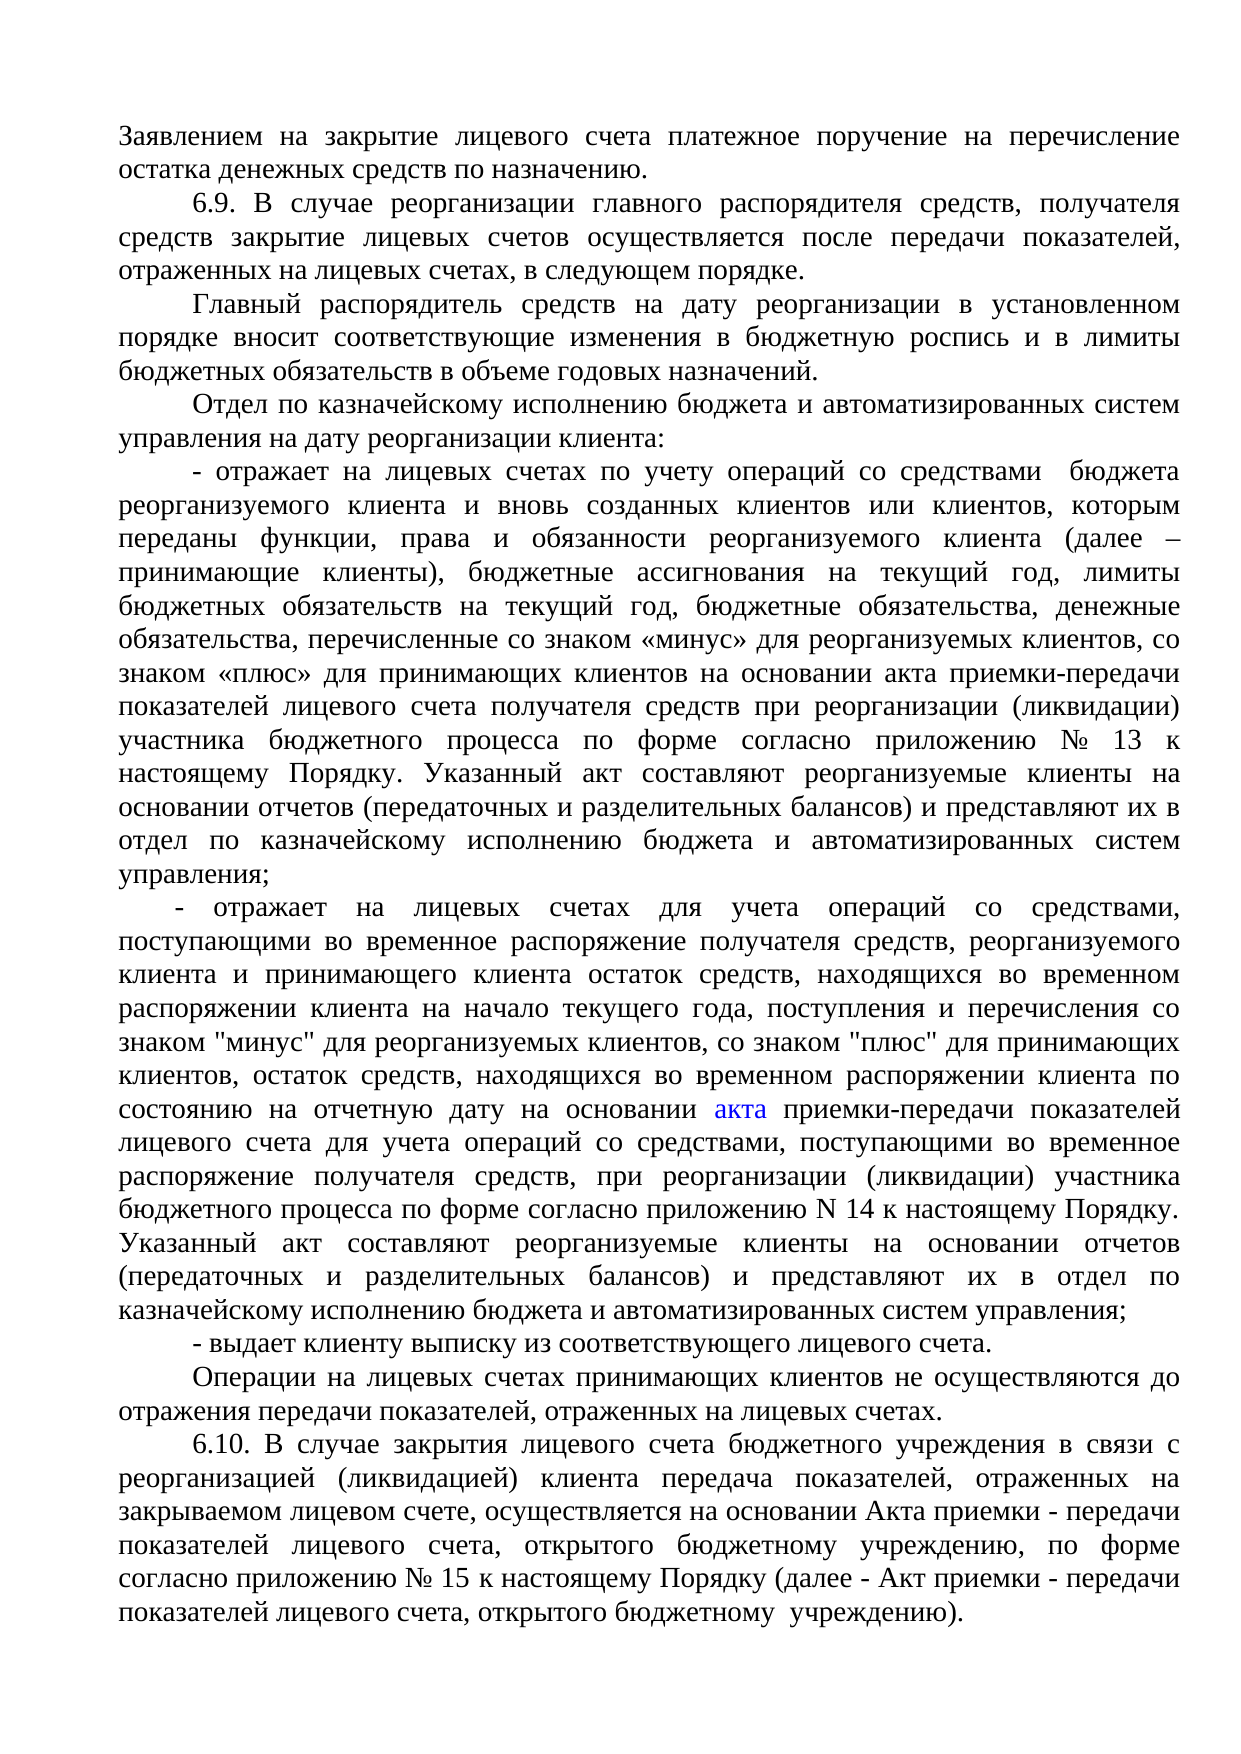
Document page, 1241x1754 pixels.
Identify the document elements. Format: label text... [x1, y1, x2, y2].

text - отражает на лицевых счетах для учета операций со средствами, поступающими во временное распоряжение получателя средств, реорганизуемого клиента и принимающего клиента остаток средств, находящихся во временном распоряжении клиента на начало текущего года, поступления и перечисления со знаком "минус" для реорганизуемых клиентов, со знаком "плюс" для принимающих клиентов, остаток средств, находящихся во временном распоряжении клиента по состоянию на отчетную дату на основании акта приемки-передачи показателей лицевого счета для учета операций со средствами, поступающими во временное распоряжение получателя средств, при реорганизации (ликвидации) участника бюджетного процесса по форме согласно приложению N 14 к настоящему Порядку. Указанный акт составляют реорганизуемые клиенты на основании отчетов (передаточных и разделительных балансов) и представляют их в отдел по казначейскому исполнению бюджета и автоматизированных систем управления; [118, 889, 1181, 1326]
text Главный распорядитель средств на дату реорганизации в установленном порядке вносит соответствующие изменения в бюджетную роспись и в лимиты бюджетных обязательств в объеме годовых назначений. [118, 286, 1181, 386]
text - отражает на лицевых счетах по учету операций со средствами бюджета реорганизуемого клиента и вновь созданных клиентов или клиентов, которым переданы функции, права и обязанности реорганизуемого клиента (далее – принимающие клиенты), бюджетные ассигнования на текущий год, лимиты бюджетных обязательств на текущий год, бюджетные обязательства, денежные обязательства, перечисленные со знаком «минус» для реорганизуемых клиентов, со знаком «плюс» для принимающих клиентов на основании акта приемки-передачи показателей лицевого счета получателя средств при реорганизации (ликвидации) участника бюджетного процесса по форме согласно приложению № 13 к настоящему Порядку. Указанный акт составляют реорганизуемые клиенты на основании отчетов (передаточных и разделительных балансов) и представляют их в отдел по казначейскому исполнению бюджета и автоматизированных систем управления; [118, 453, 1181, 889]
text 6.10. В случае закрытия лицевого счета бюджетного учреждения в связи с реорганизацией (ликвидацией) клиента передача показателей, отраженных на закрываемом лицевом счете, осуществляется на основании Акта приемки - передачи показателей лицевого счета, открытого бюджетному учреждению, по форме согласно приложению № 15 к настоящему Порядку (далее - Акт приемки - передачи показателей лицевого счета, открытого бюджетному учреждению). [118, 1426, 1181, 1628]
text Отдел по казначейскому исполнению бюджета и автоматизированных систем управления на дату реорганизации клиента: [118, 386, 1181, 453]
text Операции на лицевых счетах принимающих клиентов не осуществляются до отражения передачи показателей, отраженных на лицевых счетах. [118, 1359, 1181, 1426]
text 6.9. В случае реорганизации главного распорядителя средств, получателя средств закрытие лицевых счетов осуществляется после передачи показателей, отраженных на лицевых счетах, в следующем порядке. [118, 185, 1181, 286]
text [118, 118, 1181, 185]
text - выдает клиенту выписку из соответствующего лицевого счета. [118, 1326, 1181, 1359]
